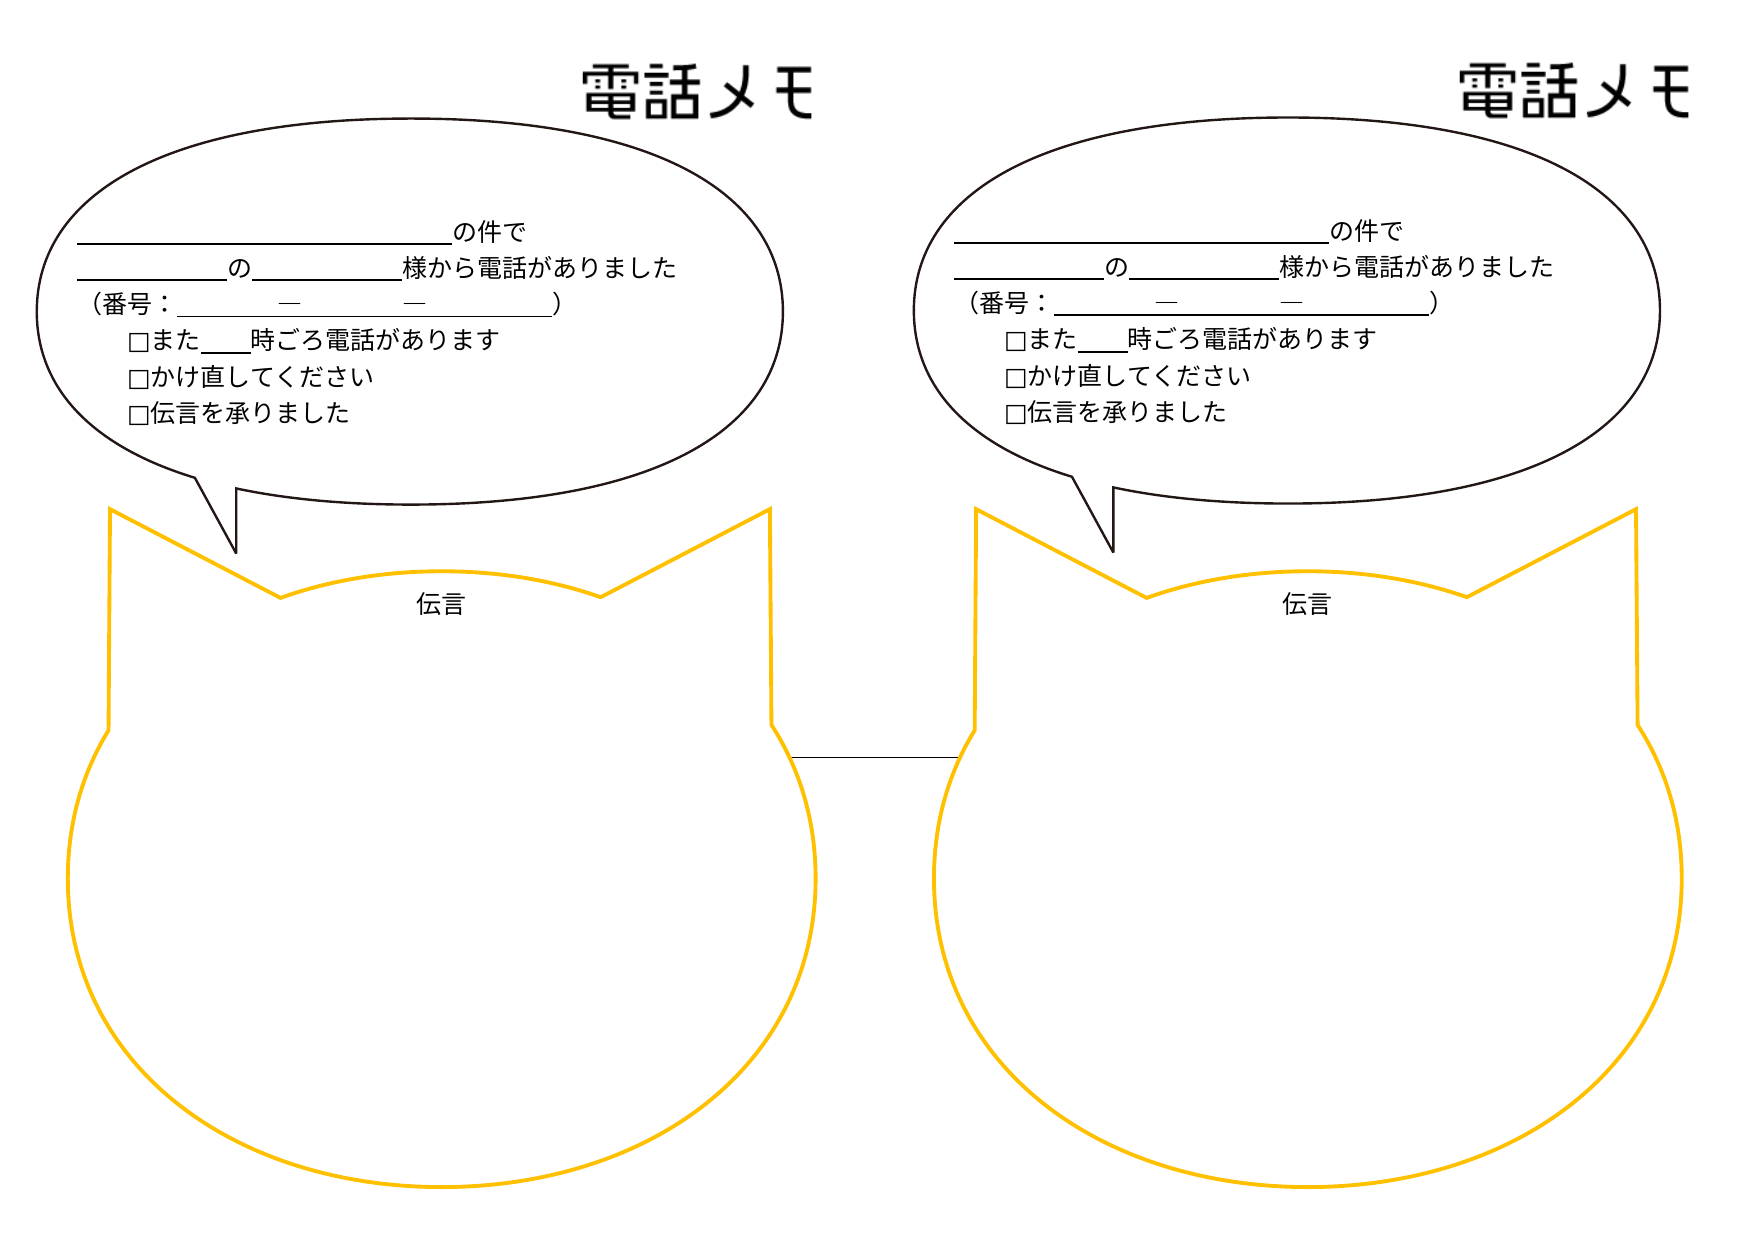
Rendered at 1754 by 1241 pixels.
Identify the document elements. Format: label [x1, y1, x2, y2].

picture [565, 56, 841, 125]
picture [1442, 56, 1718, 124]
